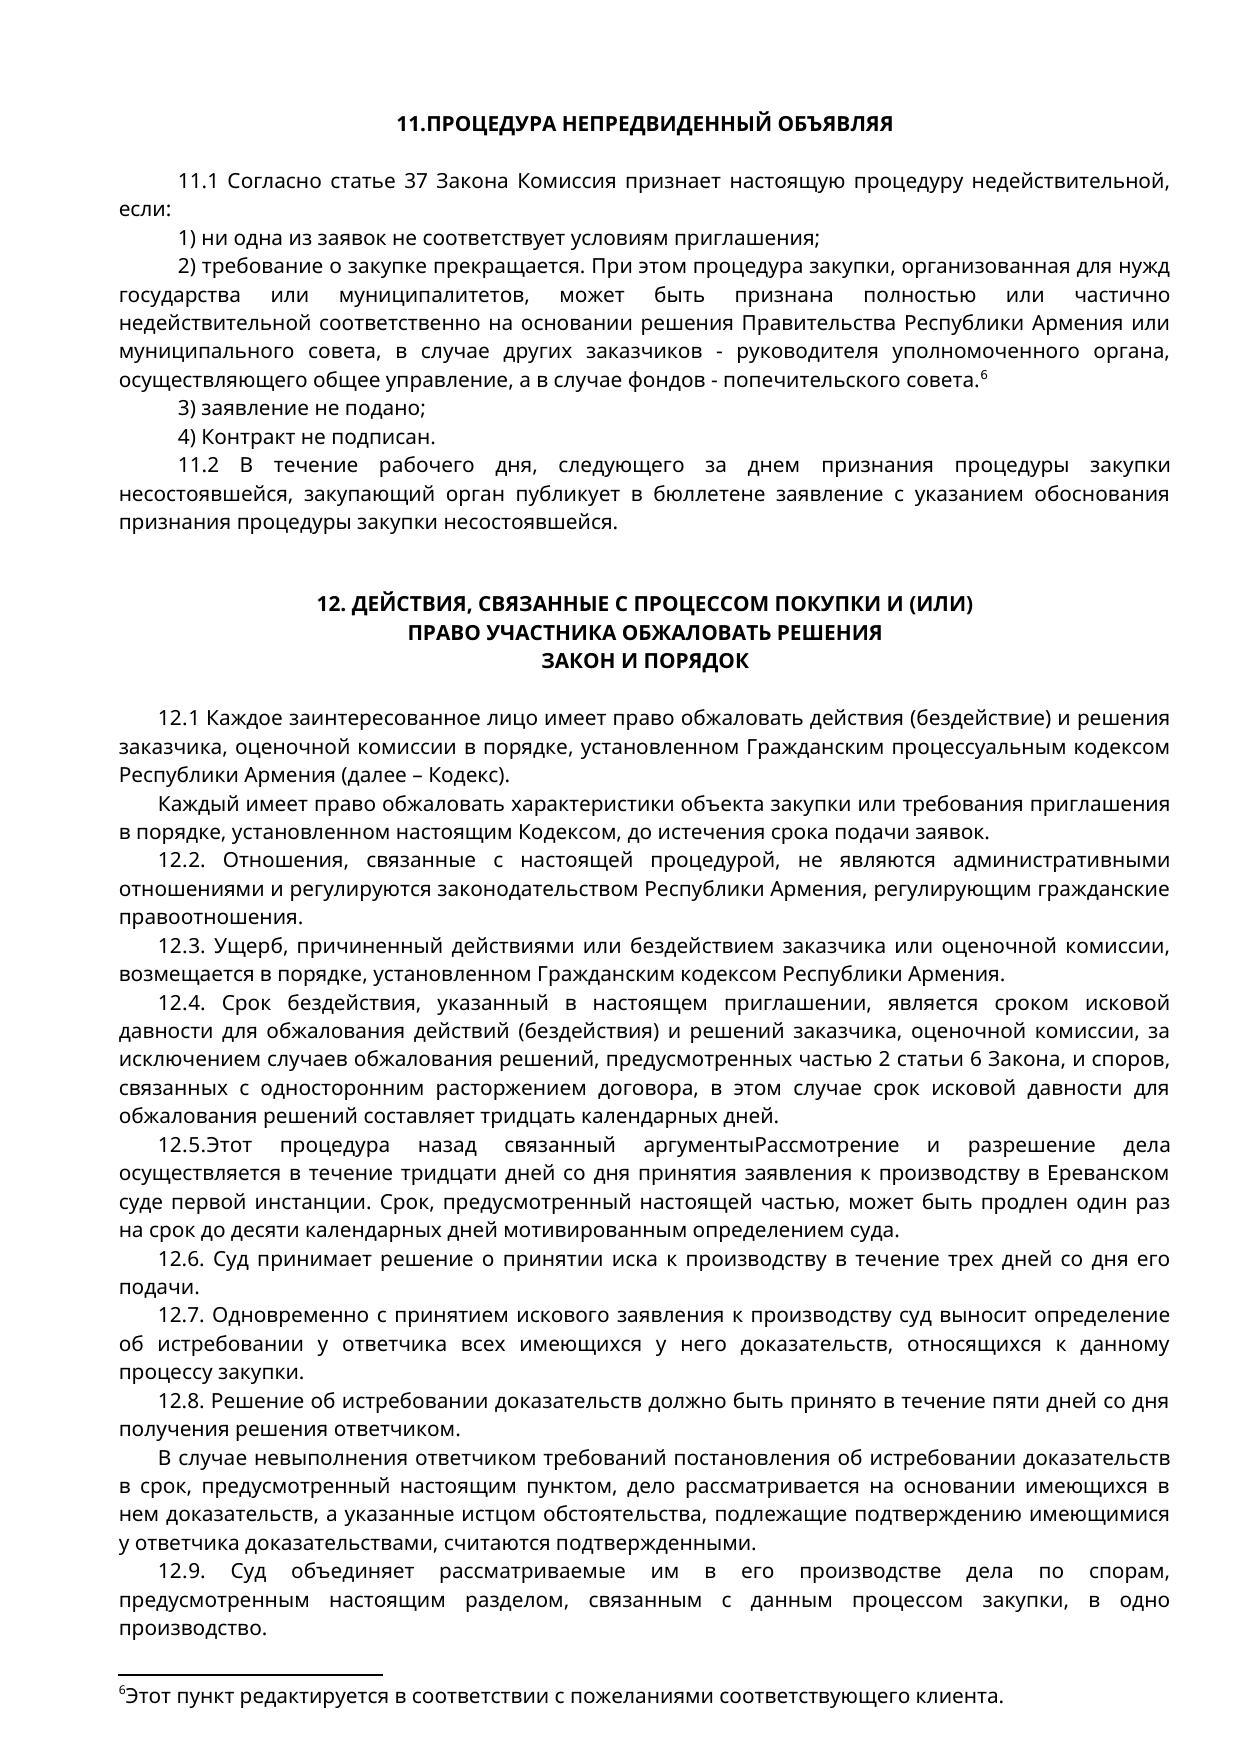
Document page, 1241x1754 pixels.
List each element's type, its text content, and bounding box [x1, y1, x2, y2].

text 12.9. Суд объединяет рассматриваемые им в его производстве дела по спорам, предусмотренным настоящим разделом, связанным с данным процессом закупки, в одно производство. [118, 1556, 1171, 1642]
text 12. ДЕЙСТВИЯ, СВЯЗАННЫЕ С ПРОЦЕССОМ ПОКУПКИ И (ИЛИ) [118, 589, 1171, 618]
text 12.5.Этот процедура назад связанный аргументыРассмотрение и разрешение дела осуществляется в течение тридцати дней со дня принятия заявления к производству в Ереванском суде первой инстанции. Срок, предусмотренный настоящей частью, может быть продлен один раз на срок до десяти календарных дней мотивированным определением суда. [118, 1130, 1171, 1244]
text Каждый имеет право обжаловать характеристики объекта закупки или требования приглашения в порядке, установленном настоящим Кодексом, до истечения срока подачи заявок. [118, 789, 1171, 846]
text 12.6. Суд принимает решение о принятии иска к производству в течение трех дней со дня его подачи. [118, 1244, 1171, 1301]
text 12.1 Каждое заинтересованное лицо имеет право обжаловать действия (бездействие) и решения заказчика, оценочной комиссии в порядке, установленном Гражданским процессуальным кодексом Республики Армения (далее – Кодекс). [118, 703, 1171, 789]
text 4) Контракт не подписан. [118, 422, 1171, 450]
text ЗАКОН И ПОРЯДОК [118, 646, 1171, 675]
text 12.3. Ущерб, причиненный действиями или бездействием заказчика или оценочной комиссии, возмещается в порядке, установленном Гражданским кодексом Республики Армения. [118, 931, 1171, 988]
text 3) заявление не подано; [118, 393, 1171, 422]
text 12.7. Одновременно с принятием искового заявления к производству суд выносит определение об истребовании у ответчика всех имеющихся у него доказательств, относящихся к данному процессу закупки. [118, 1301, 1171, 1386]
text 12.2. Отношения, связанные с настоящей процедурой, не являются административными отношениями и регулируются законодательством Республики Армения, регулирующим гражданские правоотношения. [118, 846, 1171, 931]
text 12.8. Решение об истребовании доказательств должно быть принято в течение пяти дней со дня получения решения ответчиком. [118, 1386, 1171, 1443]
text 1) ни одна из заявок не соответствует условиям приглашения; [118, 223, 1171, 251]
text 12.4. Срок бездействия, указанный в настоящем приглашении, является сроком исковой давности для обжалования действий (бездействия) и решений заказчика, оценочной комиссии, за исключением случаев обжалования решений, предусмотренных частью 2 статьи 6 Закона, и споров, связанных с односторонним расторжением договора, в этом случае срок исковой давности для обжалования решений составляет тридцать календарных дней. [118, 988, 1171, 1130]
text 11.1 Согласно статье 37 Закона Комиссия признает настоящую процедуру недействительной, если: [118, 166, 1171, 223]
text 2) требование о закупке прекращается. При этом процедура закупки, организованная для нужд государства или муниципалитетов, может быть признана полностью или частично недействительной соответственно на основании решения Правительства Республики Армения или муниципального совета, в случае других заказчиков - руководителя уполномоченного органа, осуществляющего общее управление, а в случае фондов - попечительского совета. [118, 251, 1171, 393]
text 11.2 В течение рабочего дня, следующего за днем ​​признания процедуры закупки несостоявшейся, закупающий орган публикует в бюллетене заявление с указанием обоснования признания процедуры закупки несостоявшейся. [118, 450, 1171, 536]
text 11.ПРОЦЕДУРА НЕПРЕДВИДЕННЫЙ ОБЪЯВЛЯЯ [118, 109, 1171, 137]
text В случае невыполнения ответчиком требований постановления об истребовании доказательств в срок, предусмотренный настоящим пунктом, дело рассматривается на основании имеющихся в нем доказательств, а указанные истцом обстоятельства, подлежащие подтверждению имеющимися у ответчика доказательствами, считаются подтвержденными. [118, 1443, 1171, 1556]
text ПРАВО УЧАСТНИКА ОБЖАЛОВАТЬ РЕШЕНИЯ [118, 618, 1171, 646]
